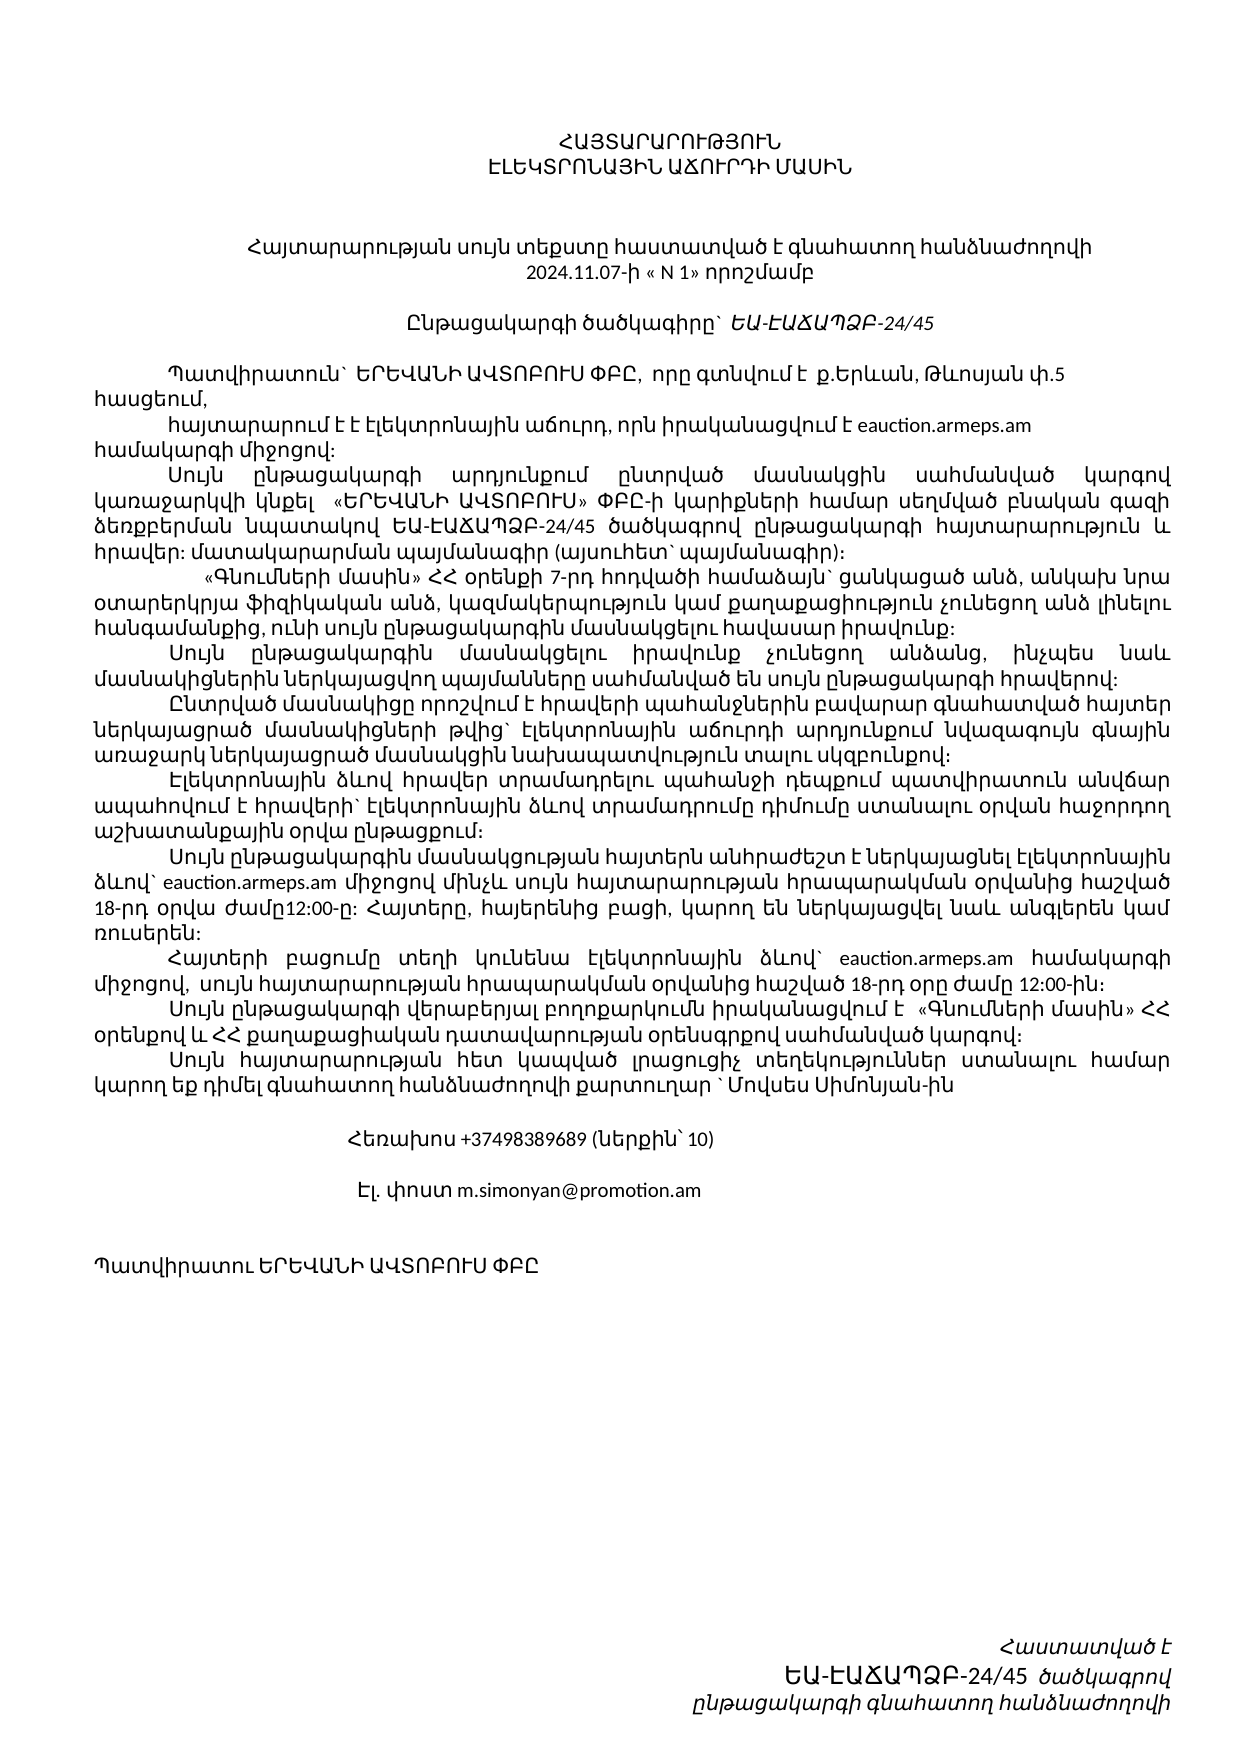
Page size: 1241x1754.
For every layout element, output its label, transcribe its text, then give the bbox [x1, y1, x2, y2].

text Սույն ընթացակարգին մասնակցության հայտերն անհրաժեշտ է ներկայացնել էլեկտրոնային ձևով` eauction.armeps.am միջոցով մինչև սույն հայտարարության հրապարակման օրվանից հաշված 18-րդ օրվա ժամը12:00-ը: Հայտերը, հայերենից բացի, կարող են ներկայացվել նաև անգլերեն կամ ռուսերեն: [94, 844, 1171, 946]
text ԵԱ-ԷԱՃԱՊՁԲ-24/45 ծածկագրով [94, 1660, 1171, 1690]
text ընթացակարգի գնահատող հանձնաժողովի [94, 1690, 1171, 1716]
text Էլ. փոստ m.simonyan@promotion.am [94, 1177, 1171, 1203]
text «Գնումների մասին» ՀՀ օրենքի 7-րդ հոդվածի համաձայն` ցանկացած անձ, անկախ նրա օտարերկրյա ֆիզիկական անձ, կազմակերպություն կամ քաղաքացիություն չունեցող անձ լինելու հանգամանքից, ունի սույն ընթացակարգին մասնակցելու հավասար իրավունք: [94, 564, 1171, 641]
text Ընտրված մասնակիցը որոշվում է հրավերի պահանջներին բավարար գնահատված հայտեր ներկայացրած մասնակիցների թվից` էլեկտրոնային աճուրդի արդյունքում նվազագույն գնային առաջարկ ներկայացրած մասնակցին նախապատվություն տալու սկզբունքով։ [94, 691, 1171, 768]
text Սույն ընթացակարգի արդյունքում ընտրված մասնակցին սահմանված կարգով կառաջարկվի կնքել «ԵՐԵՎԱՆԻ ԱՎՏՈԲՈՒՍ» ՓԲԸ-ի կարիքների համար սեղմված բնական գազի ձեռքբերման նպատակով ԵԱ-ԷԱՃԱՊՁԲ-24/45 ծածկագրով ընթացակարգի հայտարարություն և հրավեր: մատակարարման պայմանագիր (այսուհետ` պայմանագիր)։ [94, 463, 1171, 564]
text Հայտերի բացումը տեղի կունենա էլեկտրոնային ձևով` eauction.armeps.am համակարգի միջոցով, սույն հայտարարության հրապարակման օրվանից հաշված 18-րդ օրը ժամը 12:00-ին։ [94, 946, 1171, 996]
text ՀԱՅՏԱՐԱՐՈՒԹՅՈՒՆ [94, 129, 1171, 154]
text Ընթացակարգի ծածկագիրը` ԵԱ-ԷԱՃԱՊՁԲ-24/45 [94, 310, 1171, 336]
text Հայտարարության սույն տեքստը հաստատված է գնահատող հանձնաժողովի [94, 234, 1171, 259]
text Սույն ընթացակարգին մասնակցելու իրավունք չունեցող անձանց, ինչպես նաև մասնակիցներին ներկայացվող պայմանները սահմանված են սույն ընթացակարգի հրավերով: [94, 641, 1171, 691]
text Էլեկտրոնային ձևով հրավեր տրամադրելու պահանջի դեպքում պատվիրատուն անվճար ապահովում է հրավերի` էլեկտրոնային ձևով տրամադրումը դիմումը ստանալու օրվան հաջորդող աշխատանքային օրվա ընթացքում։ [94, 768, 1171, 844]
text հայտարարում է է էլեկտրոնային աճուրդ, որն իրականացվում է eauction.armeps.am համակարգի միջոցով: [94, 412, 1171, 463]
text Սույն ընթացակարգի վերաբերյալ բողոքարկումն իրականացվում է «Գնումների մասին» ՀՀ օրենքով և ՀՀ քաղաքացիական դատավարության օրենսգրքով սահմանված կարգով։ [94, 996, 1171, 1047]
text Սույն հայտարարության հետ կապված լրացուցիչ տեղեկություններ ստանալու համար կարող եք դիմել գնահատող հանձնաժողովի քարտուղար ` Մովսես Սիմոնյան-ին [94, 1047, 1171, 1098]
text Հեռախոս +37498389689 (ներքին՝ 10) [94, 1126, 1171, 1152]
text ԷԼԵԿՏՐՈՆԱՅԻՆ ԱՃՈՒՐԴԻ ՄԱՍԻՆ [94, 154, 1171, 180]
text Պատվիրատուն` ԵՐԵՎԱՆԻ ԱՎՏՈԲՈՒՍ ՓԲԸ, որը գտնվում է ք.Երևան, Թևոսյան փ.5 հասցեում, [94, 361, 1171, 412]
text Պատվիրատու ԵՐԵՎԱՆԻ ԱՎՏՈԲՈՒՍ ՓԲԸ [94, 1253, 1171, 1279]
text 2024.11.07 -ի « N 1» որոշմամբ [94, 259, 1171, 285]
text Հաստատված է [94, 1634, 1171, 1660]
